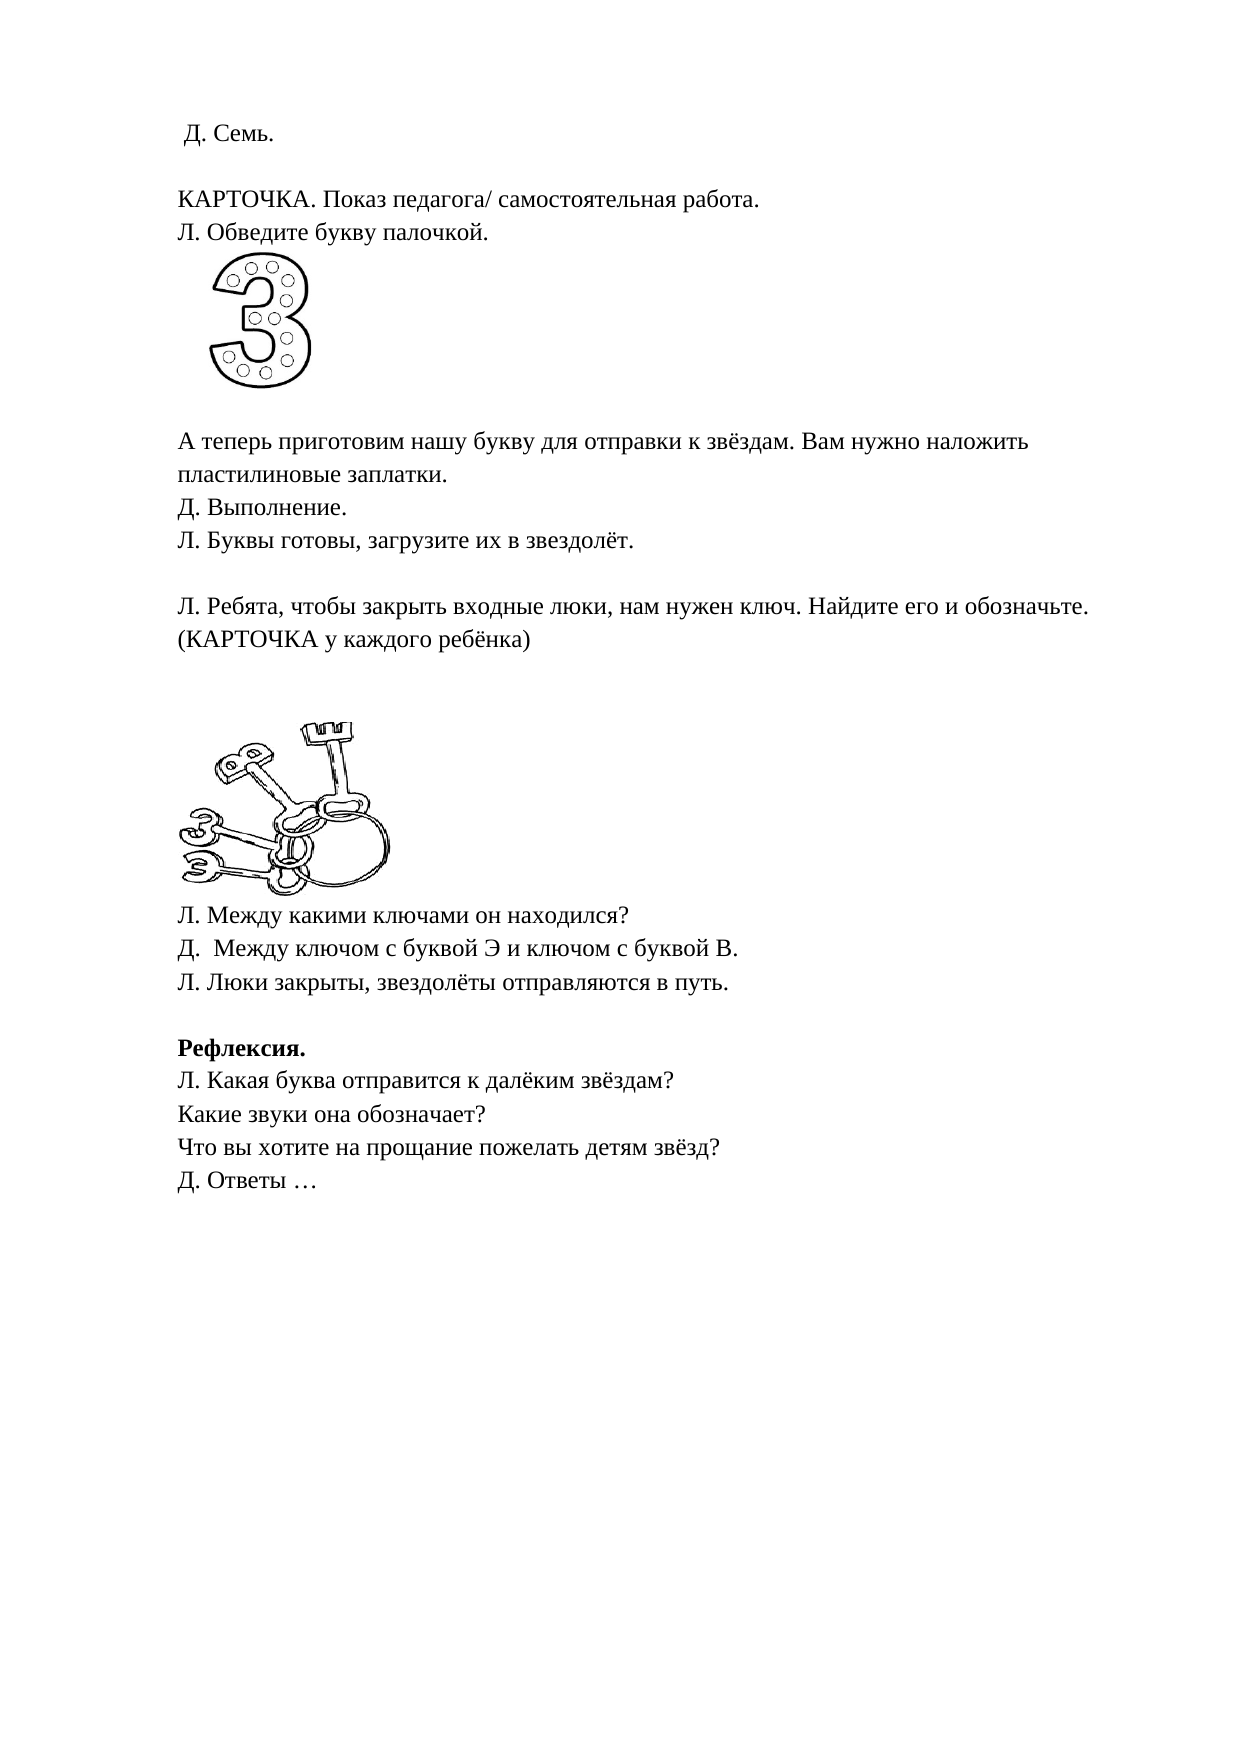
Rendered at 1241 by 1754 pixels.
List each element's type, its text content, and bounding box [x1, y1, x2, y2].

text Д. Выполнение. [177, 492, 1131, 521]
text Л. Люки закрыты, звездолёты отправляются в путь. [177, 967, 1131, 995]
text Л. Ребята, чтобы закрыть входные люки, нам нужен ключ. Найдите его и обозначьте. (КАРТОЧКА у каждого ребёнка) [177, 591, 1131, 653]
text Какие звуки она обозначает? [177, 1099, 1131, 1127]
text Д. Семь. [177, 118, 1131, 147]
picture [208, 250, 312, 389]
text Л. Между какими ключами он находился? [177, 901, 1131, 929]
text Д. Между ключом с буквой Э и ключом с буквой В. [177, 933, 1131, 962]
text А теперь приготовим нашу букву для отправки к звёздам. Вам нужно наложить пластилиновые заплатки. [177, 426, 1131, 487]
text Что вы хотите на прощание пожелать детям звёзд? [177, 1132, 1131, 1160]
text КАРТОЧКА. Показ педагога/ самостоятельная работа. [177, 184, 1131, 213]
text Рефлексия. [177, 1033, 1131, 1061]
text Л. Обведите букву палочкой. [177, 217, 1131, 246]
text Л. Буквы готовы, загрузите их в звездолёт. [177, 525, 1131, 553]
picture [177, 722, 398, 897]
text Д. Ответы … [177, 1165, 1131, 1193]
text Л. Какая буква отправится к далёким звёздам? [177, 1066, 1131, 1094]
